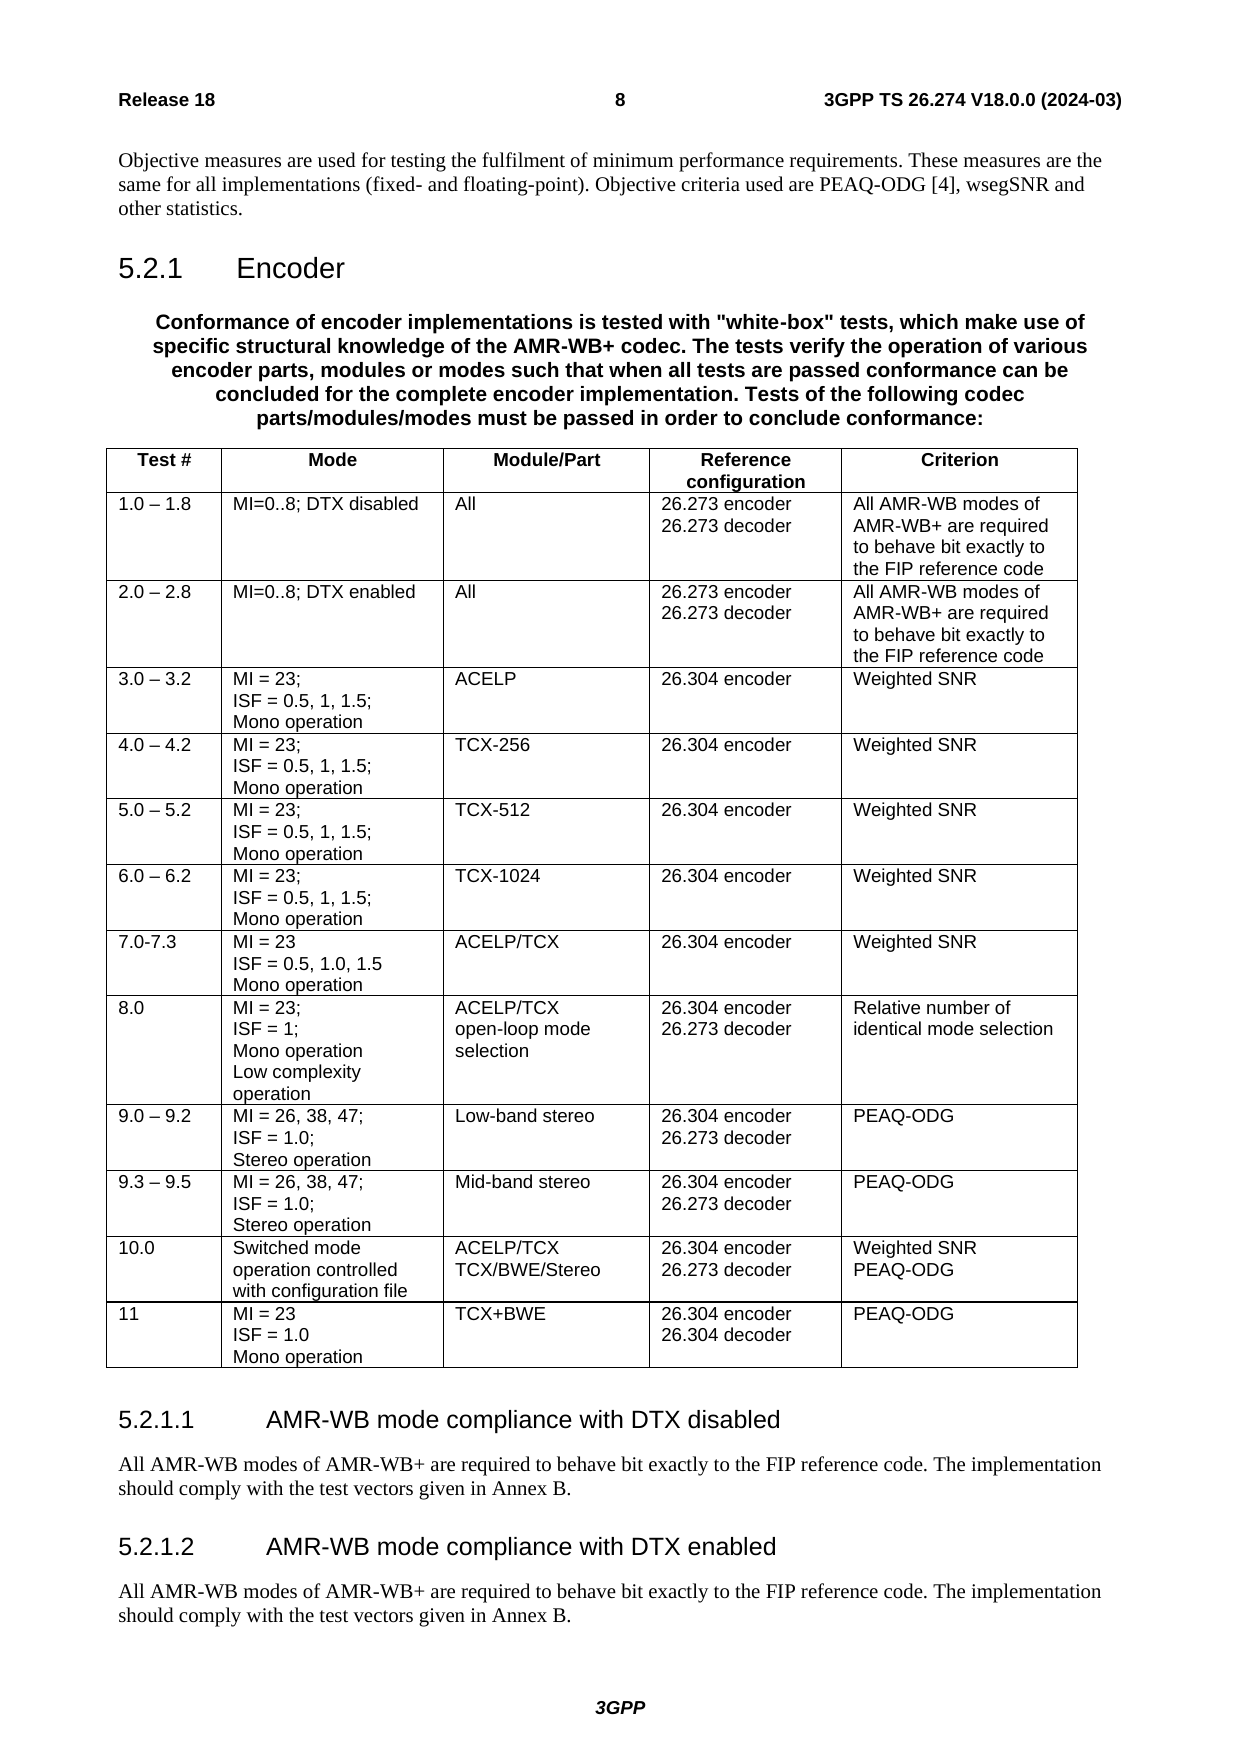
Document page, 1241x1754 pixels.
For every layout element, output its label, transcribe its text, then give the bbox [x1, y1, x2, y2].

table_cell All AMR-WB modes of AMR-WB+ are required to behave bit exactly to the FIP reference code [842, 493, 1077, 579]
table_cell Weighted SNR [842, 865, 1077, 930]
table_cell 26.304 encoder [650, 668, 841, 732]
table_cell Switched mode operation controlled with configuration file [222, 1237, 443, 1301]
table_cell MI=0..8; DTX enabled [222, 581, 443, 667]
table_cell MI = 23; ISF = 0.5, 1, 1.5; Mono operation [222, 668, 443, 732]
table_cell 3.0 – 3.2 [107, 668, 221, 732]
table_cell ACELP [444, 668, 649, 732]
table_cell All [444, 581, 649, 667]
table_header Test # [107, 449, 221, 492]
table_cell ACELP/TCX open-loop mode selection [444, 996, 649, 1104]
table_cell MI = 23 ISF = 1.0 Mono operation [222, 1303, 443, 1367]
table_cell MI=0..8; DTX disabled [222, 493, 443, 579]
table_cell PEAQ-ODG [842, 1303, 1077, 1367]
table_cell Weighted SNR [842, 931, 1077, 995]
table_cell 7.0-7.3 [107, 931, 221, 995]
table_header Criterion [842, 449, 1077, 492]
table_cell TCX-1024 [444, 865, 649, 930]
table_cell MI = 23; ISF = 0.5, 1, 1.5; Mono operation [222, 865, 443, 930]
table_cell MI = 26, 38, 47; ISF = 1.0; Stereo operation [222, 1171, 443, 1236]
table_cell 26.304 encoder [650, 931, 841, 995]
table_cell 9.3 – 9.5 [107, 1171, 221, 1236]
table_cell 26.304 encoder 26.273 decoder [650, 1171, 841, 1236]
table_header Reference configuration [650, 449, 841, 492]
table_cell 2.0 – 2.8 [107, 581, 221, 667]
text Conformance of encoder implementations is tested with "white-box" tests, which make use of specific structural knowledge of the AMR-WB+ codec. The tests verify the operation of various encoder parts, modules or modes such that when all tests are passed conformance can be concluded for the complete encoder implementation. Tests of the following codec parts/modules/modes must be passed in order to conclude conformance: [118, 309, 1122, 429]
table_cell Weighted SNR [842, 668, 1077, 732]
table_cell 9.0 – 9.2 [107, 1105, 221, 1170]
table_cell 5.0 – 5.2 [107, 799, 221, 864]
text All AMR-WB modes of AMR-WB+ are required to behave bit exactly to the FIP reference code. The implementation should comply with the test vectors given in Annex B. [118, 1452, 1122, 1500]
subtitle 5.2.1.1 AMR-WB mode compliance with DTX disabled [118, 1405, 1122, 1433]
subtitle 5.2.1.2 AMR-WB mode compliance with DTX enabled [118, 1532, 1122, 1560]
table_cell 26.304 encoder [650, 734, 841, 798]
table_cell 26.273 encoder 26.273 decoder [650, 581, 841, 667]
table_cell 8.0 [107, 996, 221, 1104]
table_cell TCX+BWE [444, 1303, 649, 1367]
table_cell Relative number of identical mode selection [842, 996, 1077, 1104]
table_cell All [444, 493, 649, 579]
table_header Mode [222, 449, 443, 492]
table_cell MI = 23; ISF = 0.5, 1, 1.5; Mono operation [222, 734, 443, 798]
table_cell ACELP/TCX TCX/BWE/Stereo [444, 1237, 649, 1301]
table_cell Mid-band stereo [444, 1171, 649, 1236]
table_cell 26.304 encoder [650, 865, 841, 930]
table_cell MI = 23; ISF = 0.5, 1, 1.5; Mono operation [222, 799, 443, 864]
table_cell TCX-512 [444, 799, 649, 864]
table_cell Weighted SNR [842, 734, 1077, 798]
table_cell 6.0 – 6.2 [107, 865, 221, 930]
table_cell Weighted SNR PEAQ-ODG [842, 1237, 1077, 1301]
table_cell All AMR-WB modes of AMR-WB+ are required to behave bit exactly to the FIP reference code [842, 581, 1077, 667]
table_cell Low-band stereo [444, 1105, 649, 1170]
table_cell 26.304 encoder 26.273 decoder [650, 1237, 841, 1301]
table_cell Weighted SNR [842, 799, 1077, 864]
table_cell PEAQ-ODG [842, 1105, 1077, 1170]
subtitle 5.2.1 Encoder [118, 251, 1122, 284]
table_cell 11 [107, 1303, 221, 1367]
text All AMR-WB modes of AMR-WB+ are required to behave bit exactly to the FIP reference code. The implementation should comply with the test vectors given in Annex B. [118, 1579, 1122, 1627]
table_cell TCX-256 [444, 734, 649, 798]
table_cell 10.0 [107, 1237, 221, 1301]
table_cell 26.304 encoder 26.273 decoder [650, 1105, 841, 1170]
table_cell 26.304 encoder 26.304 decoder [650, 1303, 841, 1367]
text Objective measures are used for testing the fulfilment of minimum performance requirements. These measures are the same for all implementations (fixed- and floating-point). Objective criteria used are PEAQ-ODG [4], wsegSNR and other statistics. [118, 147, 1122, 220]
table_cell 1.0 – 1.8 [107, 493, 221, 579]
table_cell MI = 23 ISF = 0.5, 1.0, 1.5 Mono operation [222, 931, 443, 995]
table_cell MI = 23; ISF = 1; Mono operation Low complexity operation [222, 996, 443, 1104]
table_cell 26.273 encoder 26.273 decoder [650, 493, 841, 579]
table_cell 4.0 – 4.2 [107, 734, 221, 798]
table_header Module/Part [444, 449, 649, 492]
table_cell 26.304 encoder [650, 799, 841, 864]
table_cell PEAQ-ODG [842, 1171, 1077, 1236]
table_cell ACELP/TCX [444, 931, 649, 995]
table_cell MI = 26, 38, 47; ISF = 1.0; Stereo operation [222, 1105, 443, 1170]
table_cell 26.304 encoder 26.273 decoder [650, 996, 841, 1104]
